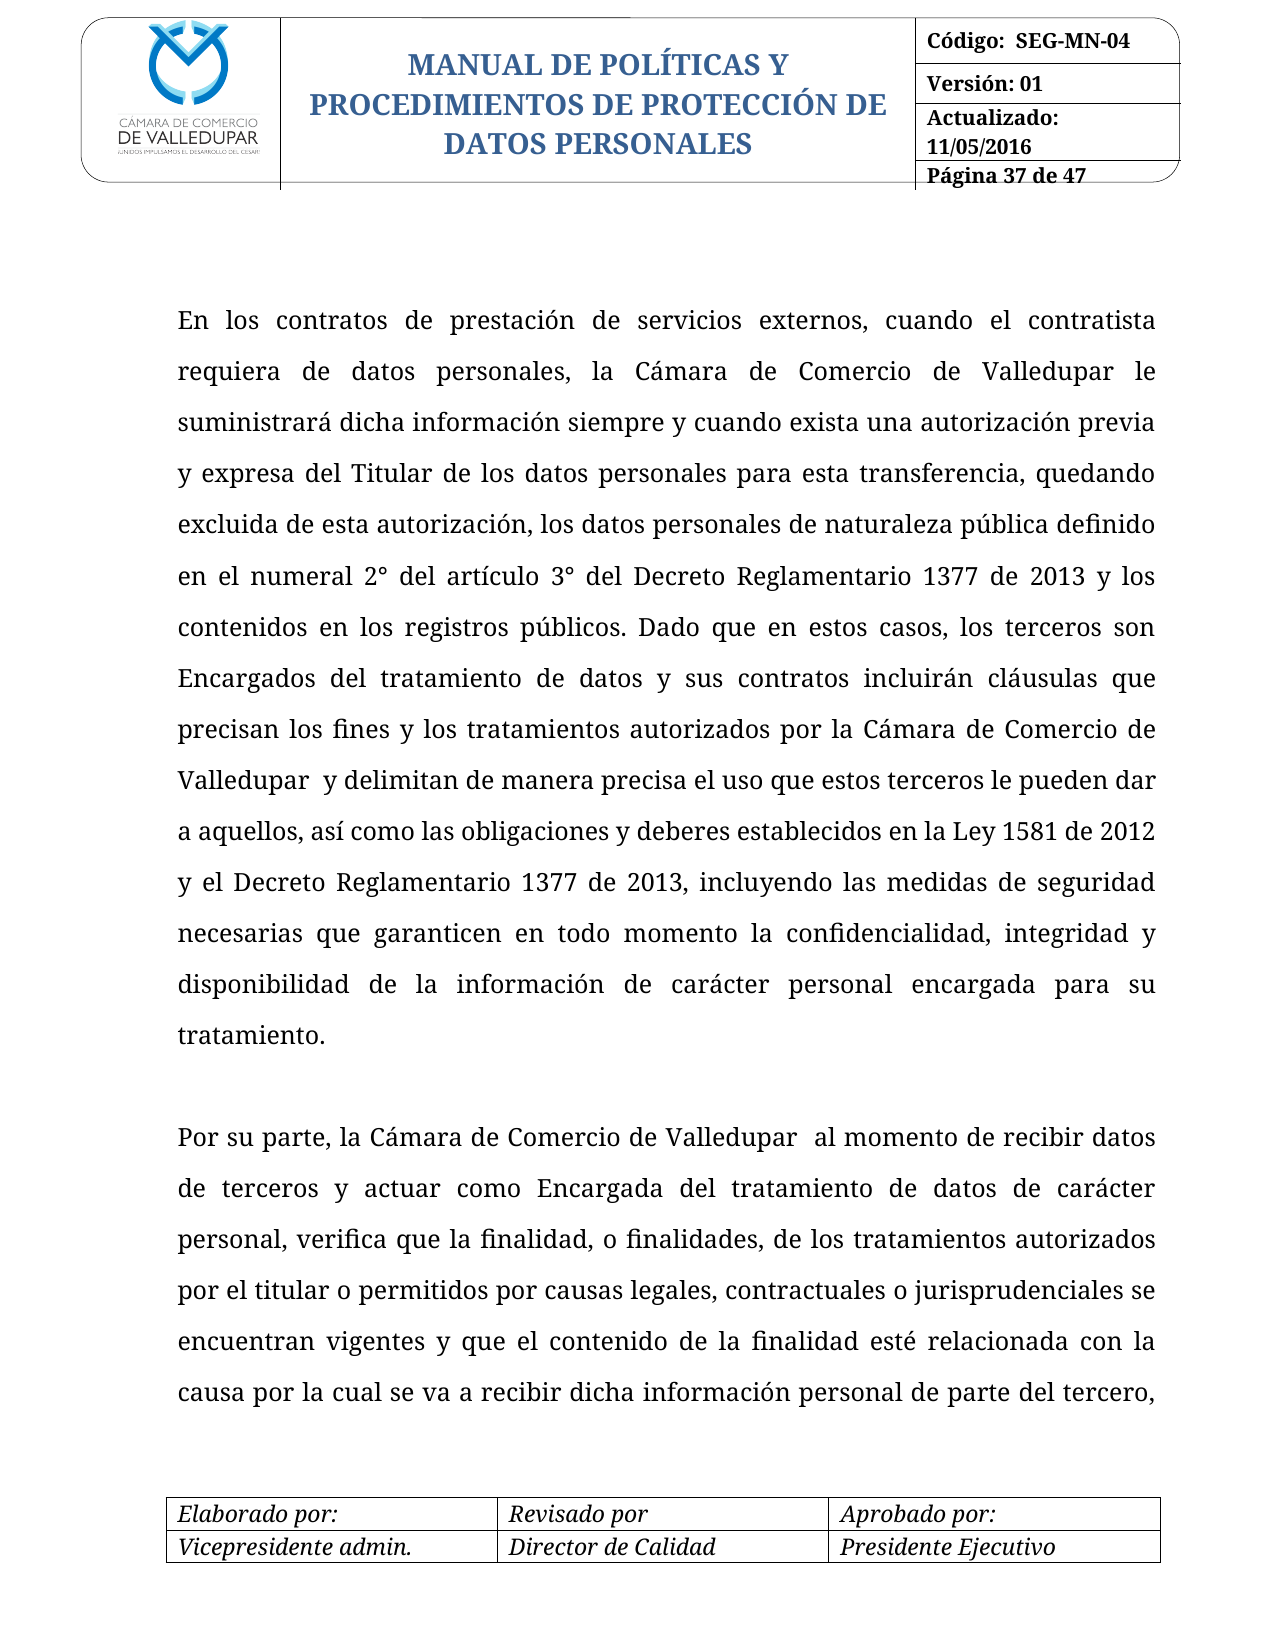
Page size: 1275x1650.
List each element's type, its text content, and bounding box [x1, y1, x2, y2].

text En los contratos de prestación de servicios externos, cuando el contratista requiera de datos personales, la Cámara de Comercio de Valledupar le suministrará dicha información siempre y cuando exista una autorización previa y expresa del Titular de los datos personales para esta transferencia, quedando excluida de esta autorización, los datos personales de naturaleza pública definido en el numeral 2° del artículo 3° del Decreto Reglamentario 1377 de 2013 y los contenidos en los registros públicos. Dado que en estos casos, los terceros son Encargados del tratamiento de datos y sus contratos incluirán cláusulas que precisan los fines y los tratamientos autorizados por la Cámara de Comercio de Valledupar y delimitan de manera precisa el uso que estos terceros le pueden dar a aquellos, así como las obligaciones y deberes establecidos en la Ley 1581 de 2012 y el Decreto Reglamentario 1377 de 2013, incluyendo las medidas de seguridad necesarias que garanticen en todo momento la confidencialidad, integridad y disponibilidad de la información de carácter personal encargada para su tratamiento. [177, 303, 1157, 1052]
picture [117, 20, 260, 154]
